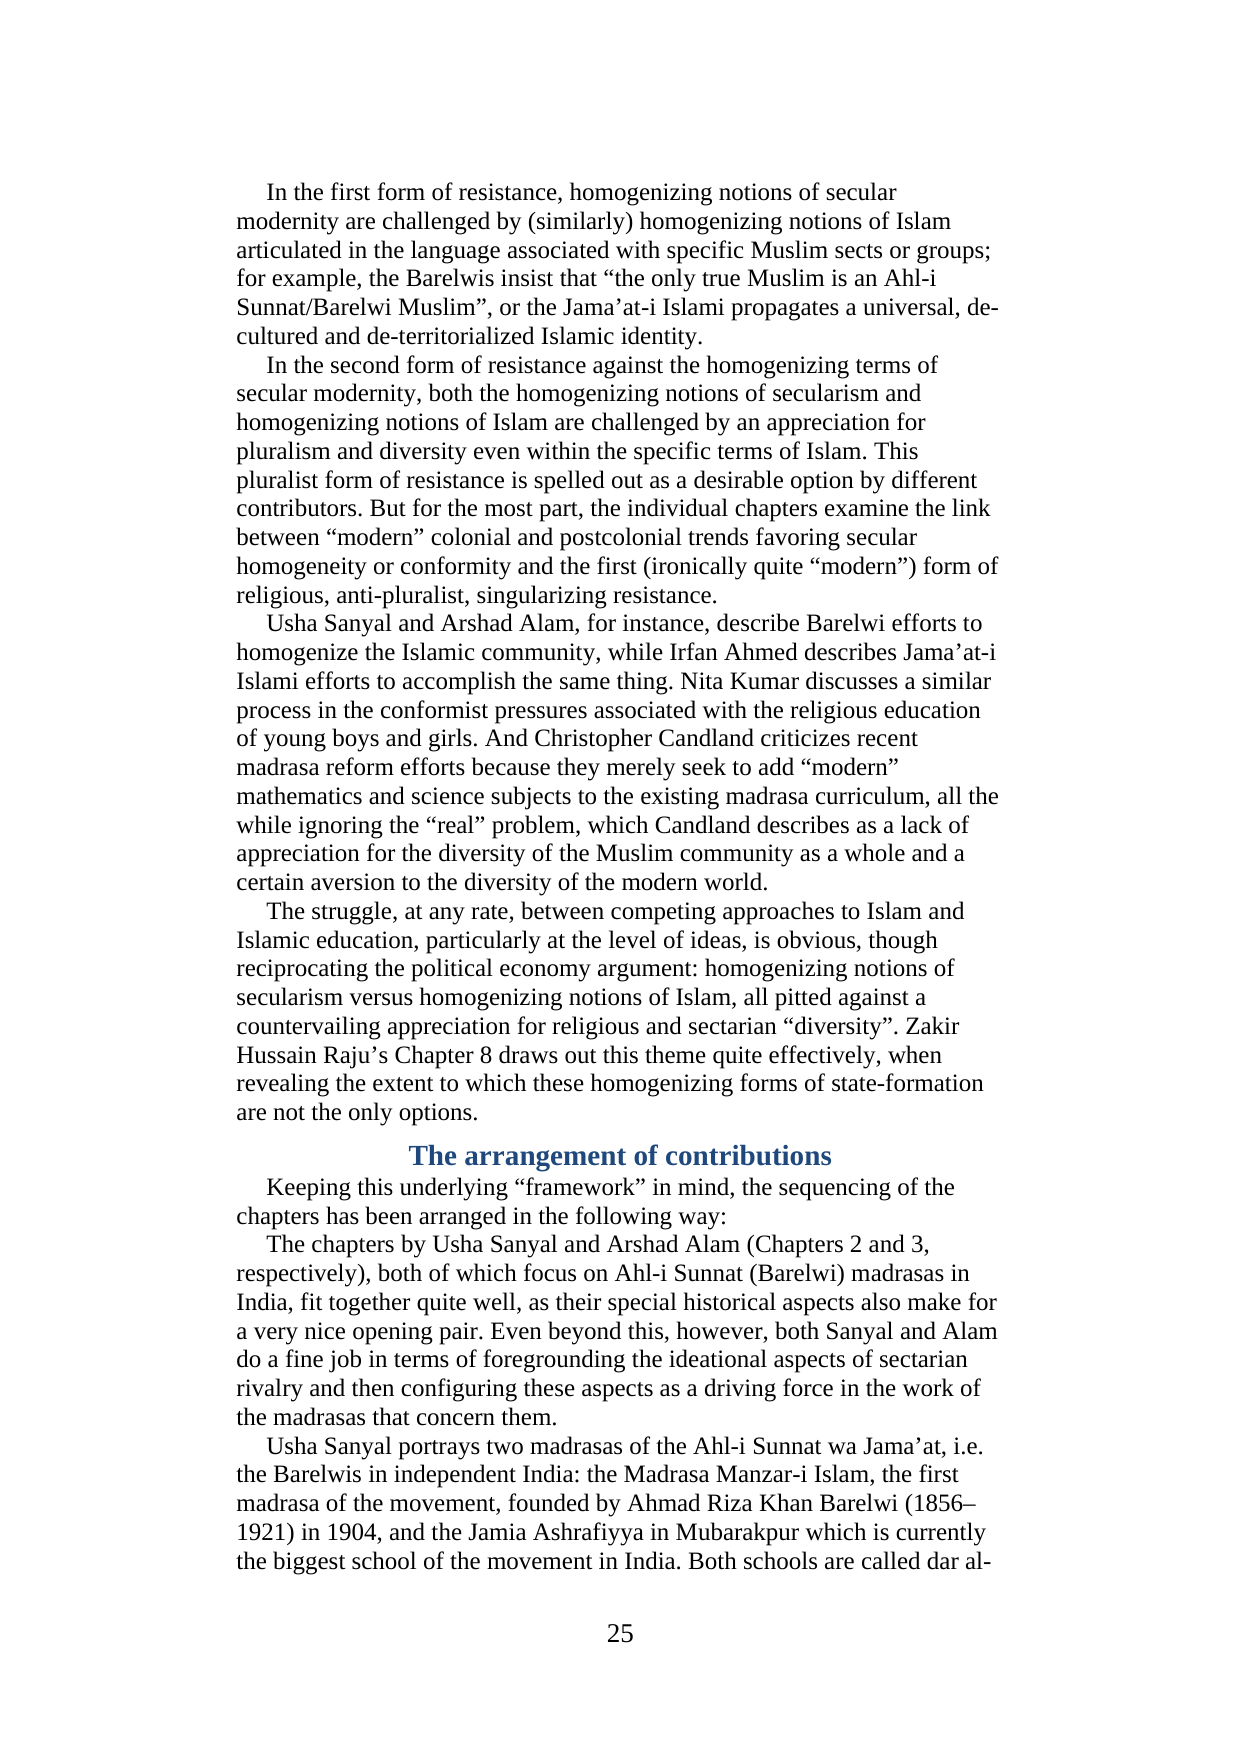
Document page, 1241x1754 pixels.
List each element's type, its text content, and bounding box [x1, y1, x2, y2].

text In the first form of resistance, homogenizing notions of secular modernity are challenged by (similarly) homogenizing notions of Islam articulated in the language associated with specific Muslim sects or groups; for example, the Barelwis insist that “the only true Muslim is an Ahl-i Sunnat/Barelwi Muslim”, or the Jama’at-i Islami propagates a universal, de-cultured and de-territorialized Islamic identity. [236, 177, 1004, 350]
subtitle The arrangement of contributions [236, 1138, 1004, 1172]
text Keeping this underlying “framework” in mind, the sequencing of the chapters has been arranged in the following way: [236, 1172, 1004, 1229]
text In the second form of resistance against the homogenizing terms of secular modernity, both the homogenizing notions of secularism and homogenizing notions of Islam are challenged by an appreciation for pluralism and diversity even within the specific terms of Islam. This pluralist form of resistance is spelled out as a desirable option by different contributors. But for the most part, the individual chapters examine the link between “modern” colonial and postcolonial trends favoring secular homogeneity or conformity and the first (ironically quite “modern”) form of religious, anti-pluralist, singularizing resistance. [236, 350, 1004, 608]
text The chapters by Usha Sanyal and Arshad Alam (Chapters 2 and 3, respectively), both of which focus on Ahl-i Sunnat (Barelwi) madrasas in India, fit together quite well, as their special historical aspects also make for a very nice opening pair. Even beyond this, however, both Sanyal and Alam do a fine job in terms of foregrounding the ideational aspects of sectarian rivalry and then configuring these aspects as a driving force in the work of the madrasas that concern them. [236, 1229, 1004, 1431]
text Usha Sanyal and Arshad Alam, for instance, describe Barelwi efforts to homogenize the Islamic community, while Irfan Ahmed describes Jama’at-i Islami efforts to accomplish the same thing. Nita Kumar discusses a similar process in the conformist pressures associated with the religious education of young boys and girls. And Christopher Candland criticizes recent madrasa reform efforts because they merely seek to add “modern” mathematics and science subjects to the existing madrasa curriculum, all the while ignoring the “real” problem, which Candland describes as a lack of appreciation for the diversity of the Muslim community as a whole and a certain aversion to the diversity of the modern world. [236, 608, 1004, 896]
text The struggle, at any rate, between competing approaches to Islam and Islamic education, particularly at the level of ideas, is obvious, though reciprocating the political economy argument: homogenizing notions of secularism versus homogenizing notions of Islam, all pitted against a countervailing appreciation for religious and sectarian “diversity”. Zakir Hussain Raju’s Chapter 8 draws out this theme quite effectively, when revealing the extent to which these homogenizing forms of state-formation are not the only options. [236, 896, 1004, 1126]
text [236, 1431, 1004, 1574]
